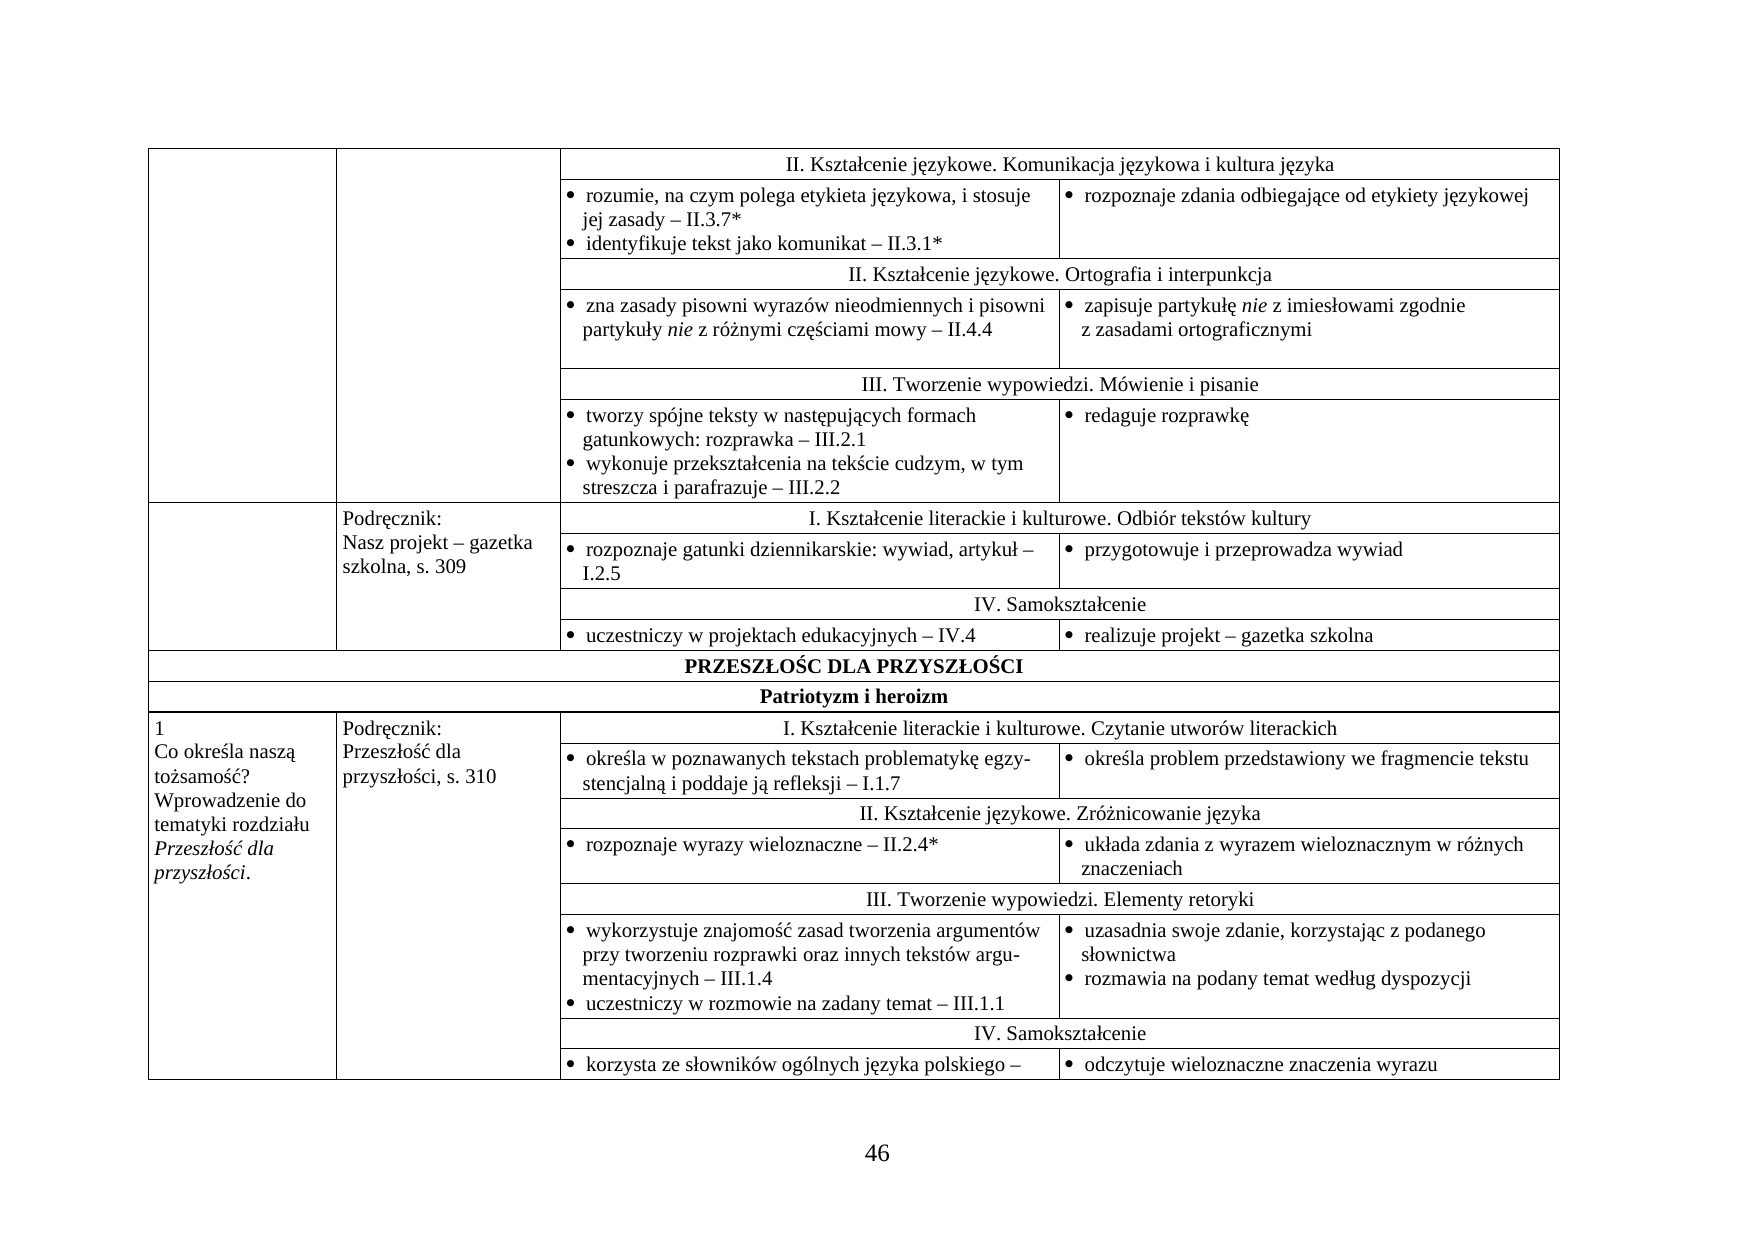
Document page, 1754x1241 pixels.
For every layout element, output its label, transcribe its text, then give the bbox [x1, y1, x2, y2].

table_cell uczestniczy w projektach edukacyjnych – IV.4 [561, 620, 1059, 649]
table_cell II. Kształcenie językowe. Zróżnicowanie języka [561, 799, 1559, 828]
table_cell rozumie, na czym polega etykieta językowa, i stosuje jej zasady – II.3.7* identyfikuje tekst jako komunikat – II.3.1* [561, 180, 1059, 258]
table_cell zapisuje partykułę nie z imiesłowami zgodnie z zasadami ortograficznymi [1060, 290, 1559, 368]
table_cell rozpoznaje wyrazy wieloznaczne – II.2.4* [561, 829, 1059, 883]
table_cell II. Kształcenie językowe. Ortografia i interpunkcja [561, 259, 1559, 289]
table_cell II. Kształcenie językowe. Komunikacja językowa i kultura języka [561, 149, 1559, 179]
table_cell 1 Co określa naszą tożsamość? Wprowadzenie do tematyki rozdziału Przeszłość dla przyszłości. [149, 713, 336, 1079]
table_cell rozpoznaje zdania odbiegające od etykiety językowej [1060, 180, 1559, 258]
table_cell Patriotyzm i heroizm [149, 682, 1559, 711]
table_cell PRZESZŁOŚC DLA PRZYSZŁOŚCI [149, 651, 1559, 681]
table_cell określa problem przedstawiony we fragmencie tekstu [1060, 744, 1559, 797]
table_cell redaguje rozprawkę [1060, 400, 1559, 502]
table_cell I. Kształcenie literackie i kulturowe. Odbiór tekstów kultury [561, 503, 1559, 533]
table_cell wykorzystuje znajomość zasad tworzenia argumentów przy tworzeniu rozprawki oraz innych tekstów argumentacyjnych – III.1.4 uczestniczy w rozmowie na zadany temat – III.1.1 [561, 915, 1059, 1017]
table_cell Podręcznik: Przeszłość dla przyszłości, s. 310 [337, 713, 560, 1079]
table_cell Podręcznik: Nasz projekt – gazetka szkolna, s. 309 [337, 503, 560, 649]
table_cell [561, 1049, 1059, 1079]
table_cell układa zdania z wyrazem wieloznacznym w różnych znaczeniach [1060, 829, 1559, 883]
table_cell realizuje projekt – gazetka szkolna [1060, 620, 1559, 649]
table_cell [149, 503, 336, 649]
table_cell IV. Samokształcenie [561, 1019, 1559, 1048]
table_cell rozpoznaje gatunki dziennikarskie: wywiad, artykuł – I.2.5 [561, 534, 1059, 588]
table_cell zna zasady pisowni wyrazów nieodmiennych i pisowni partykuły nie z różnymi częściami mowy – II.4.4 [561, 290, 1059, 368]
table_cell I. Kształcenie literackie i kulturowe. Czytanie utworów literackich [561, 713, 1559, 742]
table_cell III. Tworzenie wypowiedzi. Elementy retoryki [561, 884, 1559, 914]
table_cell IV. Samokształcenie [561, 589, 1559, 619]
table_cell uzasadnia swoje zdanie, korzystając z podanego słownictwa rozmawia na podany temat według dyspozycji [1060, 915, 1559, 1017]
table_cell III. Tworzenie wypowiedzi. Mówienie i pisanie [561, 369, 1559, 399]
table_cell przygotowuje i przeprowadza wywiad [1060, 534, 1559, 588]
table_cell tworzy spójne teksty w następujących formach gatunkowych: rozprawka – III.2.1 wykonuje przekształcenia na tekście cudzym, w tym streszcza i parafrazuje – III.2.2 [561, 400, 1059, 502]
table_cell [1060, 1049, 1559, 1079]
table_cell określa w poznawanych tekstach problematykę egzystencjalną i poddaje ją refleksji – I.1.7 [561, 744, 1059, 797]
